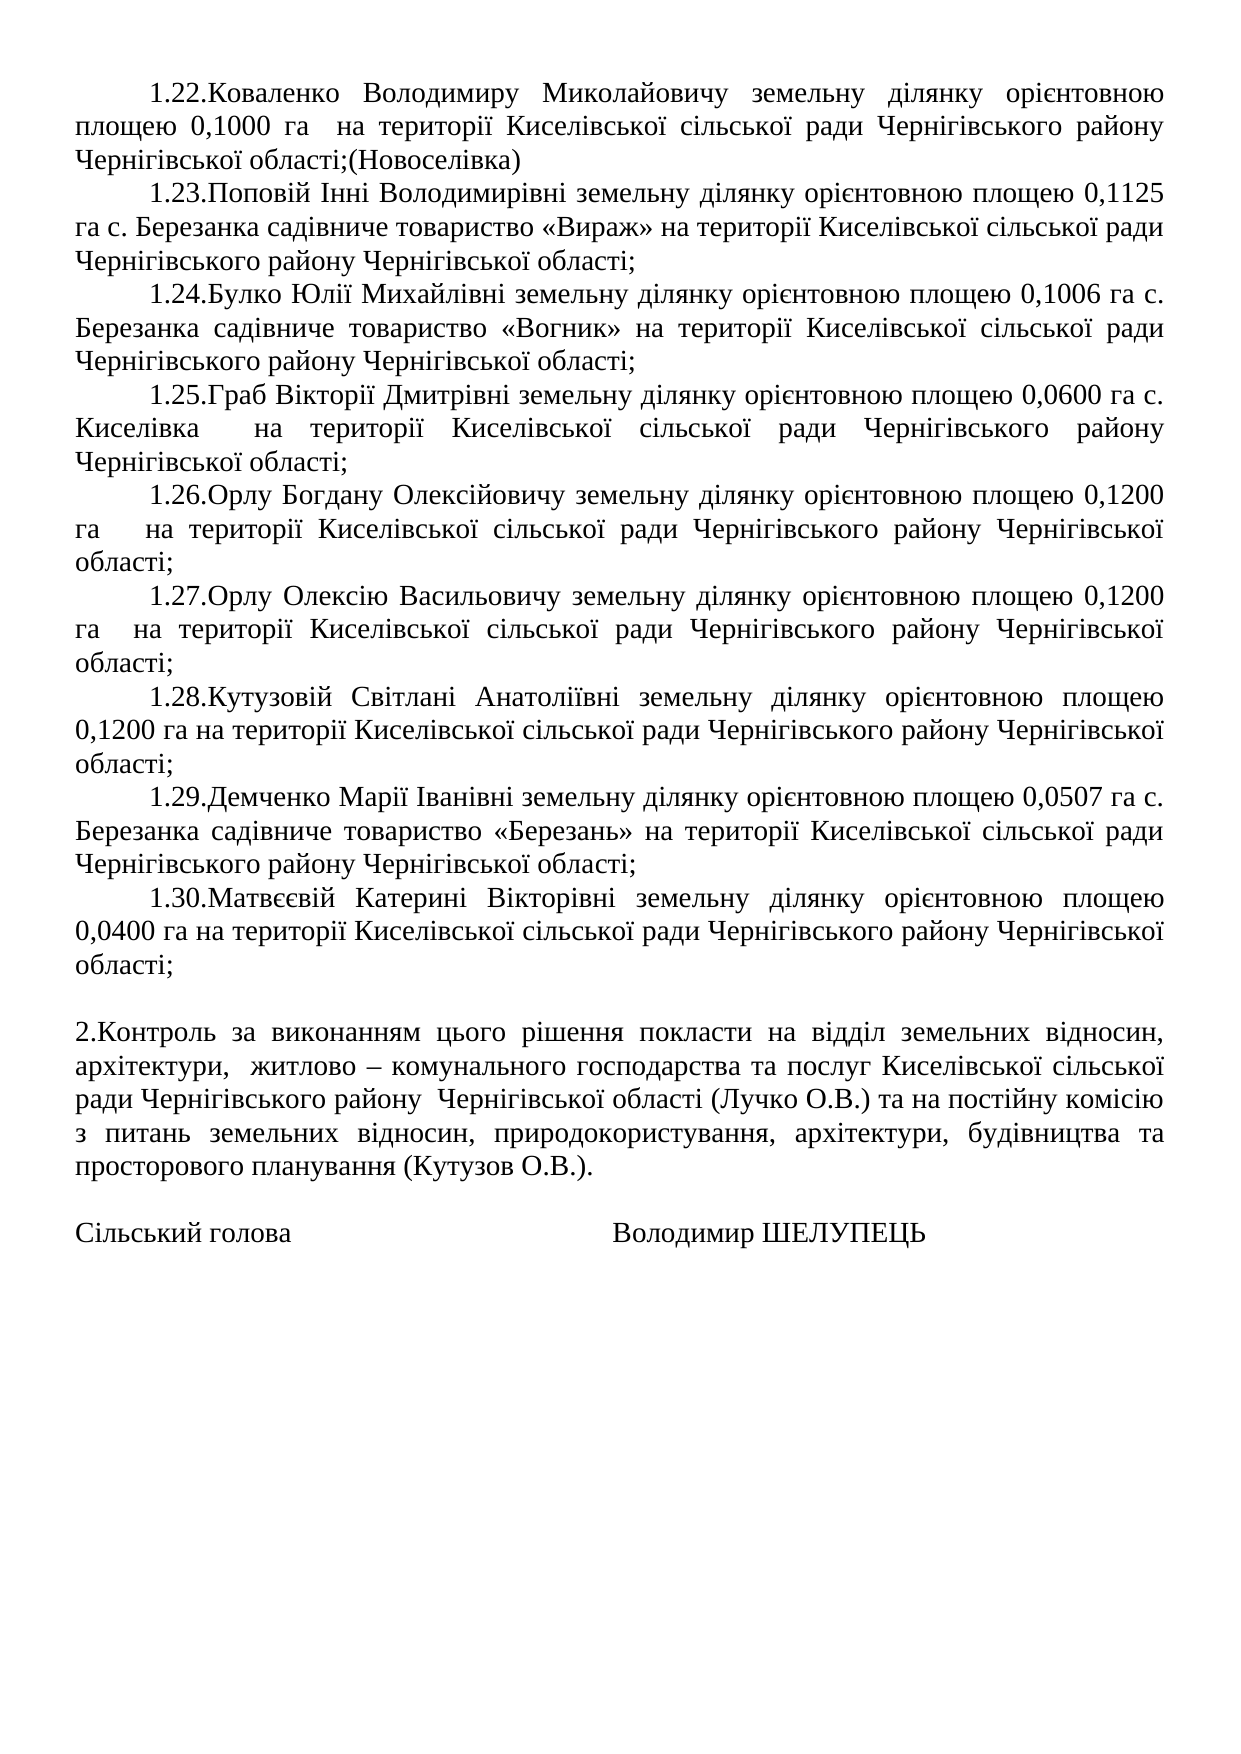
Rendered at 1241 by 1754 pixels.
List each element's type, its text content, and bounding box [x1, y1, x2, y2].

text 1.24.Булко Юлії Михайлівні земельну ділянку орієнтовною площею 0,1006 га с. Березанка садівниче товариство «Вогник» на території Киселівської сільської ради Чернігівського району Чернігівської області; [75, 276, 1165, 377]
text 1.30.Матвєєвій Катерині Вікторівні земельну ділянку орієнтовною площею 0,0400 га на території Киселівської сільської ради Чернігівського району Чернігівської області; [75, 880, 1165, 981]
text Сільський голова Володимир ШЕЛУПЕЦЬ [75, 1215, 1165, 1249]
text 2.Контроль за виконанням цього рішення покласти на відділ земельних відносин, архітектури, житлово – комунального господарства та послуг Киселівської сільської ради Чернігівського району Чернігівської області (Лучко О.В.) та на постійну комісію з питань земельних відносин, природокористування, архітектури, будівництва та просторового планування (Кутузов О.В.). [75, 1014, 1165, 1182]
text 1.22.Коваленко Володимиру Миколайовичу земельну ділянку орієнтовною площею 0,1000 га на території Киселівської сільської ради Чернігівського району Чернігівської області;(Новоселівка) [75, 75, 1165, 176]
text 1.23.Поповій Інні Володимирівні земельну ділянку орієнтовною площею 0,1125 га с. Березанка садівниче товариство «Вираж» на території Киселівської сільської ради Чернігівського району Чернігівської області; [75, 176, 1165, 276]
text 1.26.Орлу Богдану Олексійовичу земельну ділянку орієнтовною площею 0,1200 га на території Киселівської сільської ради Чернігівського району Чернігівської області; [75, 477, 1165, 578]
text 1.25.Граб Вікторії Дмитрівні земельну ділянку орієнтовною площею 0,0600 га с. Киселівка на території Киселівської сільської ради Чернігівського району Чернігівської області; [75, 377, 1165, 477]
text 1.27.Орлу Олексію Васильовичу земельну ділянку орієнтовною площею 0,1200 га на території Киселівської сільської ради Чернігівського району Чернігівської області; [75, 578, 1165, 679]
text 1.28.Кутузовій Світлані Анатоліївні земельну ділянку орієнтовною площею 0,1200 га на території Киселівської сільської ради Чернігівського району Чернігівської області; [75, 679, 1165, 779]
text 1.29.Демченко Марії Іванівні земельну ділянку орієнтовною площею 0,0507 га с. Березанка садівниче товариство «Березань» на території Киселівської сільської ради Чернігівського району Чернігівської області; [75, 779, 1165, 880]
